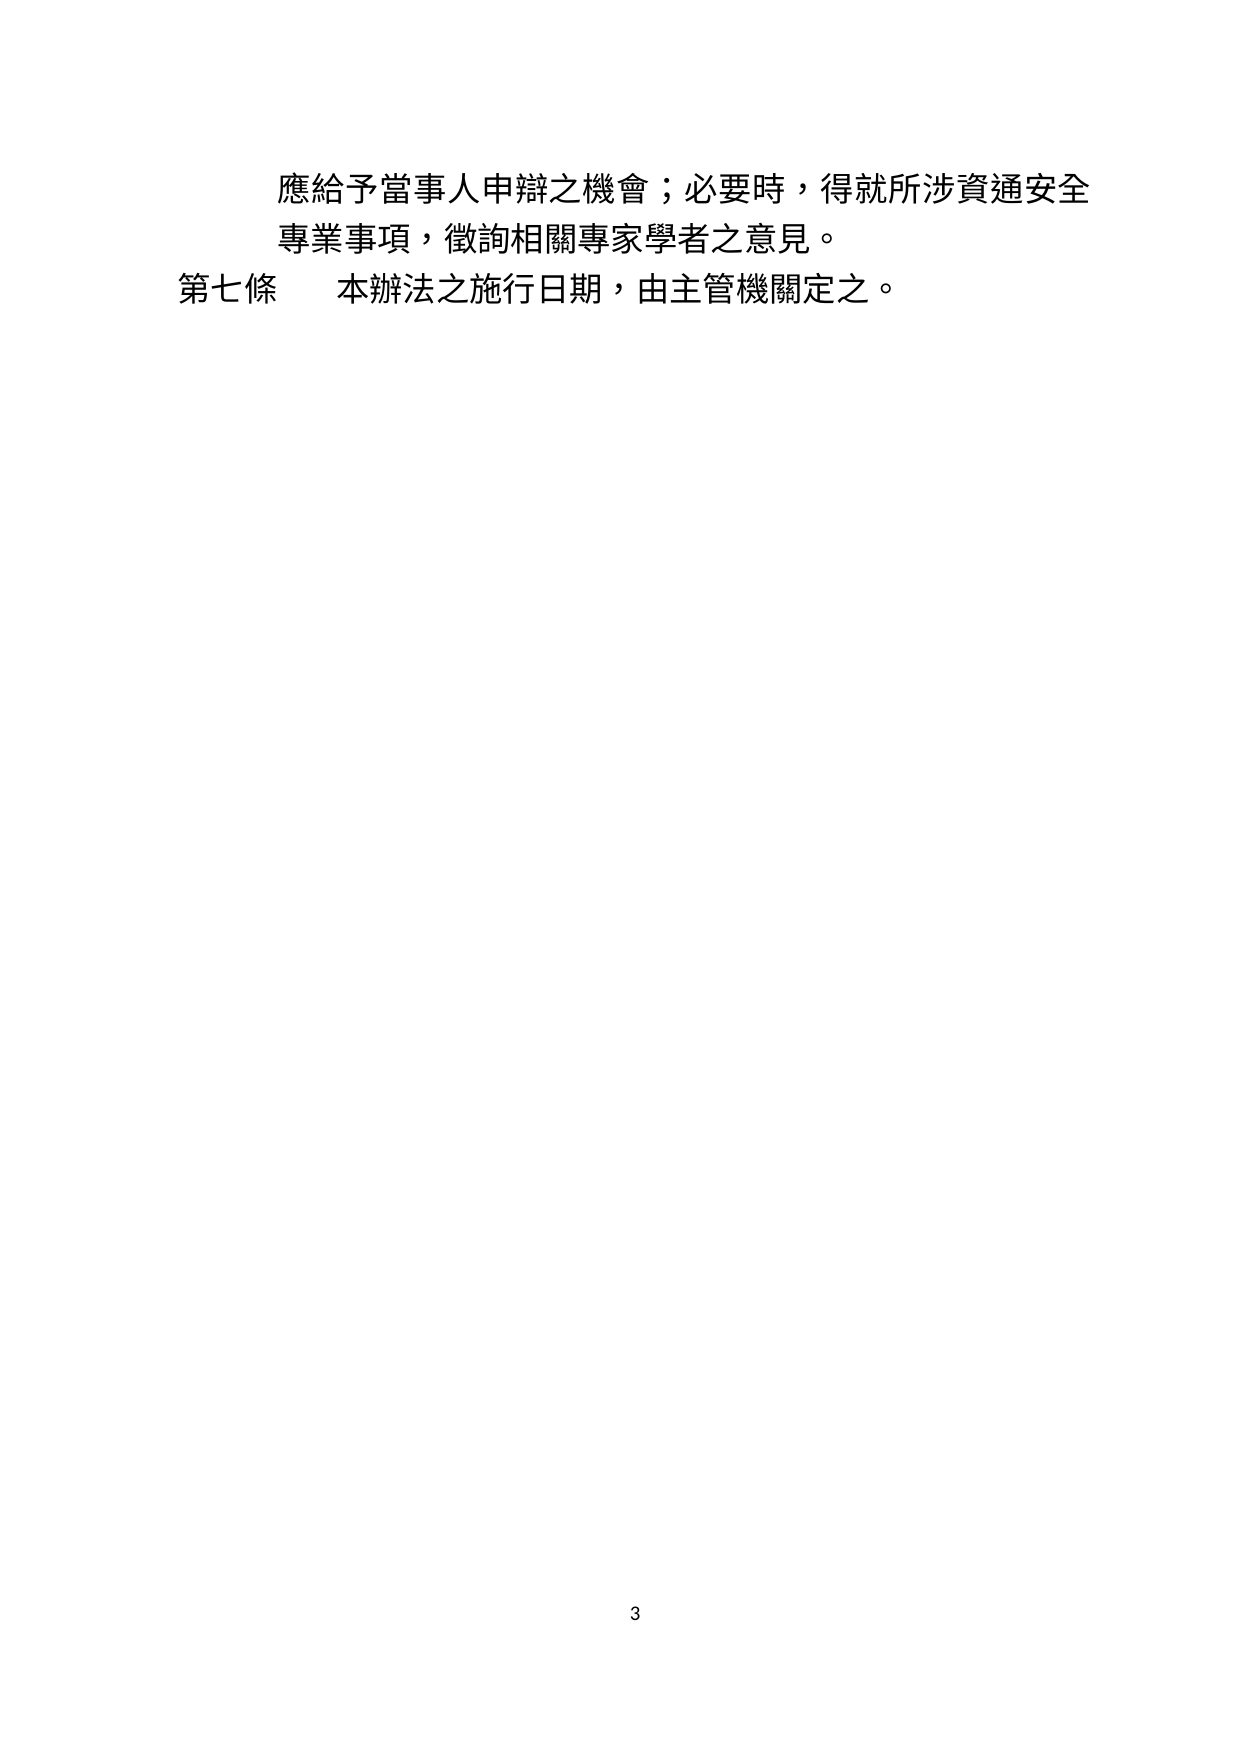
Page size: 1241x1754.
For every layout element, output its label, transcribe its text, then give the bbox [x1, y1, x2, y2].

text 第七條 本辦法之施行日期，由主管機關定之。 [177, 261, 1092, 311]
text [177, 161, 1092, 261]
